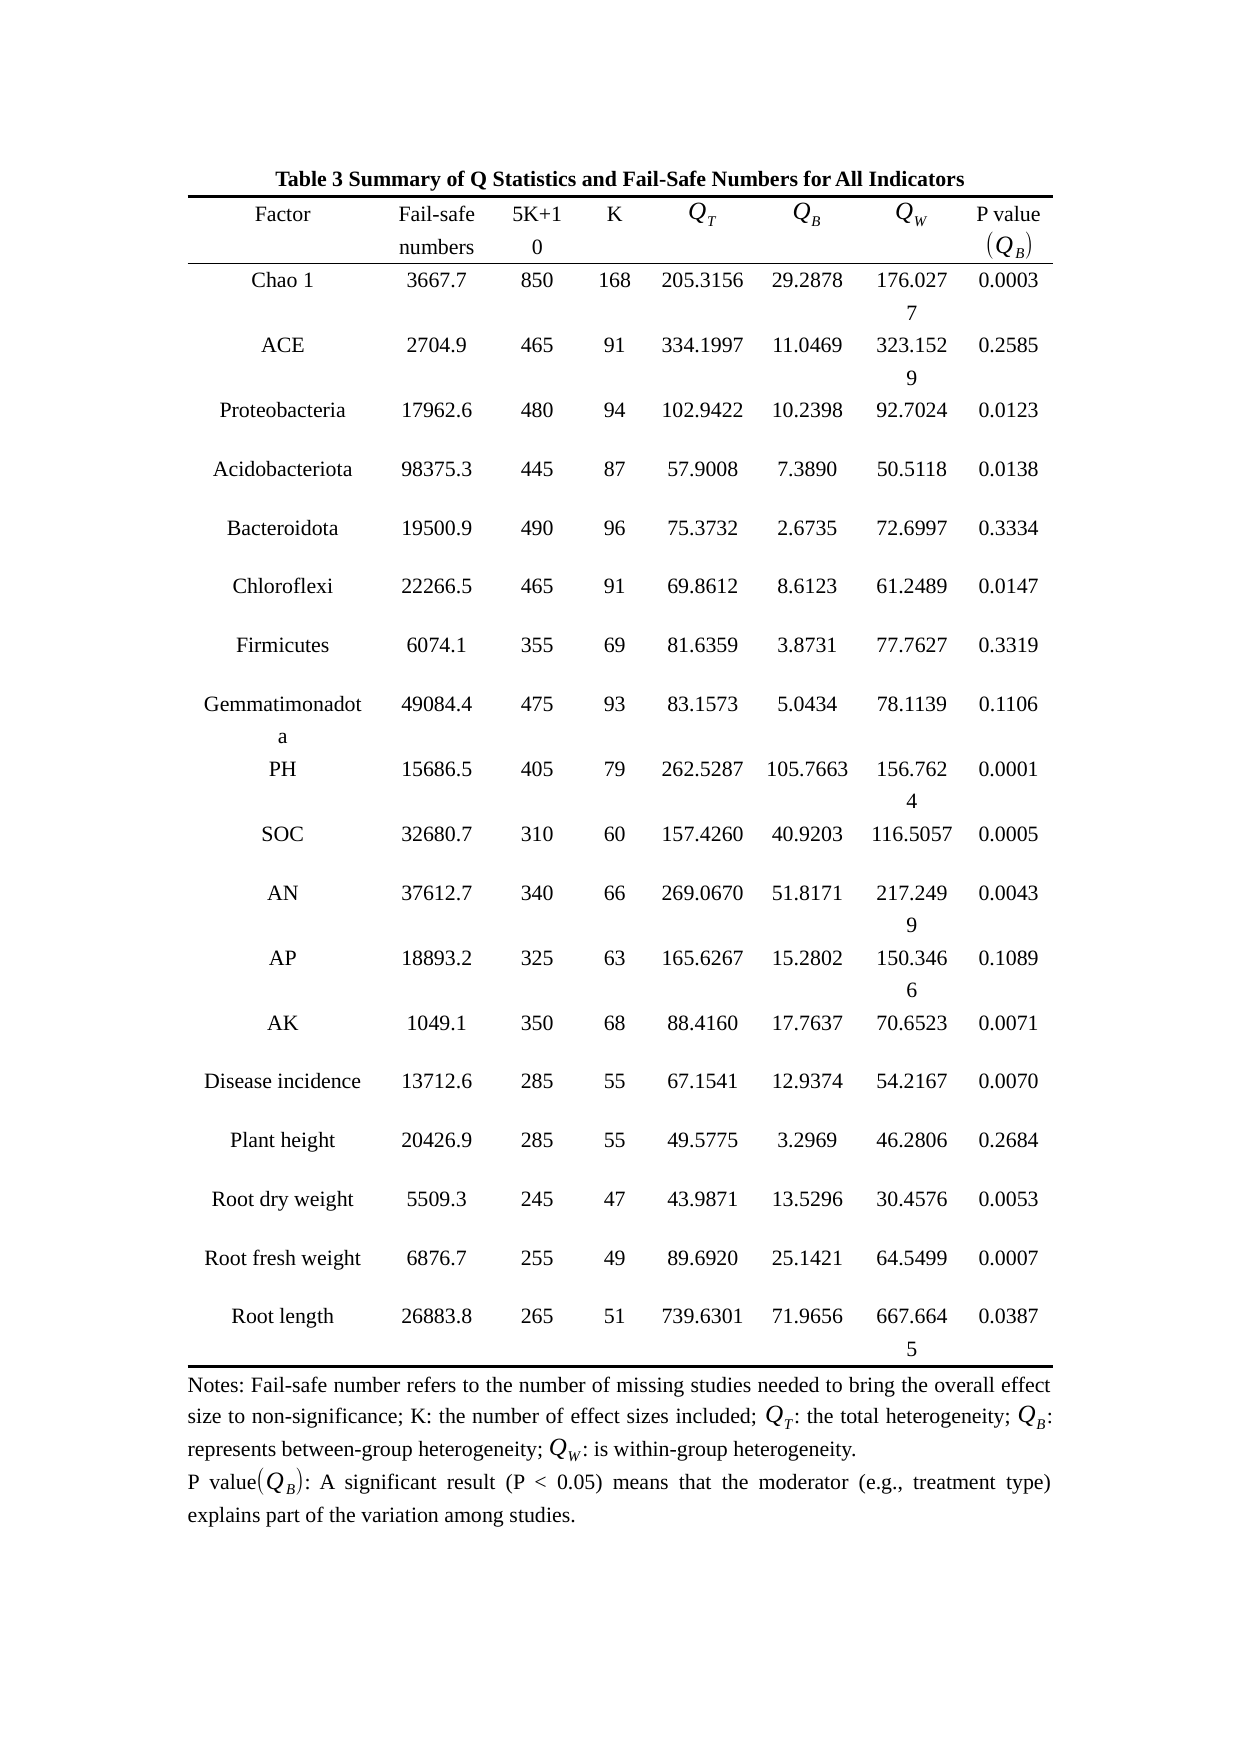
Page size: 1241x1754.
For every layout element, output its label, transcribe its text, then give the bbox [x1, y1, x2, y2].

table_cell 205.3156 [650, 264, 755, 329]
table_cell 480 [495, 394, 579, 452]
table_cell 323.1529 [860, 329, 964, 394]
table_cell 850 [495, 264, 579, 329]
table_cell Disease incidence [188, 1065, 378, 1124]
table_cell 77.7627 [860, 629, 964, 687]
table_cell 47 [579, 1183, 650, 1241]
table_cell 71.9656 [755, 1300, 859, 1365]
table_cell 102.9422 [650, 394, 755, 452]
table_cell 13712.6 [378, 1065, 495, 1124]
table_cell 165.6267 [650, 941, 755, 1006]
table_cell 168 [579, 264, 650, 329]
table_cell ACE [188, 329, 378, 394]
table_cell 26883.8 [378, 1300, 495, 1365]
table_cell 739.6301 [650, 1300, 755, 1365]
table_header P value [964, 198, 1053, 263]
table_cell 5.0434 [755, 688, 859, 752]
table_cell 68 [579, 1006, 650, 1065]
table_cell 0.0387 [964, 1300, 1053, 1365]
table_cell 29.2878 [755, 264, 859, 329]
table_cell 265 [495, 1300, 579, 1365]
table_cell 30.4576 [860, 1183, 964, 1241]
table_cell 465 [495, 570, 579, 629]
table_cell 0.2585 [964, 329, 1053, 394]
table_cell 19500.9 [378, 511, 495, 570]
table_header K [579, 198, 650, 263]
table_cell 465 [495, 329, 579, 394]
table_cell 89.6920 [650, 1241, 755, 1300]
table_cell 269.0670 [650, 876, 755, 941]
table_cell 156.7624 [860, 753, 964, 817]
table_cell 20426.9 [378, 1124, 495, 1182]
table_cell 22266.5 [378, 570, 495, 629]
table_cell 46.2806 [860, 1124, 964, 1182]
table_cell 75.3732 [650, 511, 755, 570]
table_cell PH [188, 753, 378, 817]
table_cell 0.0007 [964, 1241, 1053, 1300]
table_cell 81.6359 [650, 629, 755, 687]
table_cell 50.5118 [860, 453, 964, 511]
table_cell AN [188, 876, 378, 941]
table_cell 1049.1 [378, 1006, 495, 1065]
table_cell 15.2802 [755, 941, 859, 1006]
table_cell 94 [579, 394, 650, 452]
table_cell Root dry weight [188, 1183, 378, 1241]
text Notes: Fail-safe number refers to the number of missing studies needed to bring the overall effect size to non-significance; K: the number of effect sizes included; : the total heterogeneity; : represents between-group heterogeneity; : is within-group heterogeneity. [187, 1368, 1053, 1466]
table_cell 10.2398 [755, 394, 859, 452]
table_cell 7.3890 [755, 453, 859, 511]
table_cell 0.0071 [964, 1006, 1053, 1065]
table_cell 2.6735 [755, 511, 859, 570]
table_header 5K+10 [495, 198, 579, 263]
table_cell 49 [579, 1241, 650, 1300]
table_header [755, 198, 859, 263]
table_cell 87 [579, 453, 650, 511]
table_cell Acidobacteriota [188, 453, 378, 511]
table_cell 96 [579, 511, 650, 570]
table_cell 3.8731 [755, 629, 859, 687]
table_cell 475 [495, 688, 579, 752]
table_cell 105.7663 [755, 753, 859, 817]
table_cell 355 [495, 629, 579, 687]
table_cell Plant height [188, 1124, 378, 1182]
table_cell Gemmatimonadota [188, 688, 378, 752]
table_cell Firmicutes [188, 629, 378, 687]
table_cell 98375.3 [378, 453, 495, 511]
table_cell 5509.3 [378, 1183, 495, 1241]
table_cell 17.7637 [755, 1006, 859, 1065]
table_cell 49.5775 [650, 1124, 755, 1182]
table_cell 64.5499 [860, 1241, 964, 1300]
table_cell 285 [495, 1065, 579, 1124]
table_cell 0.0147 [964, 570, 1053, 629]
table_cell 70.6523 [860, 1006, 964, 1065]
text Table 3 Summary of Q Statistics and Fail-Safe Numbers for All Indicators [187, 162, 1053, 194]
table_cell 490 [495, 511, 579, 570]
table_cell 49084.4 [378, 688, 495, 752]
table_cell 0.0123 [964, 394, 1053, 452]
table_cell 13.5296 [755, 1183, 859, 1241]
table_cell 255 [495, 1241, 579, 1300]
table_header Factor [188, 198, 378, 263]
table_cell 67.1541 [650, 1065, 755, 1124]
table_header [860, 198, 964, 263]
table_cell 176.0277 [860, 264, 964, 329]
table_cell 217.2499 [860, 876, 964, 941]
table_cell 6074.1 [378, 629, 495, 687]
table_cell 91 [579, 329, 650, 394]
table_cell 18893.2 [378, 941, 495, 1006]
table_cell 0.1089 [964, 941, 1053, 1006]
table_cell SOC [188, 818, 378, 876]
table_cell 334.1997 [650, 329, 755, 394]
table_cell 6876.7 [378, 1241, 495, 1300]
table_cell 340 [495, 876, 579, 941]
table_cell 91 [579, 570, 650, 629]
table_cell 2704.9 [378, 329, 495, 394]
table_cell 0.0043 [964, 876, 1053, 941]
table_cell 55 [579, 1124, 650, 1182]
table_cell 12.9374 [755, 1065, 859, 1124]
table_cell 61.2489 [860, 570, 964, 629]
table_cell Bacteroidota [188, 511, 378, 570]
table_cell 66 [579, 876, 650, 941]
table_cell 445 [495, 453, 579, 511]
table_cell 3.2969 [755, 1124, 859, 1182]
table_cell AK [188, 1006, 378, 1065]
table_header Fail-safe numbers [378, 198, 495, 263]
table_cell 17962.6 [378, 394, 495, 452]
table_cell 0.0005 [964, 818, 1053, 876]
table_cell 667.6645 [860, 1300, 964, 1365]
table_cell 310 [495, 818, 579, 876]
table_cell 0.0003 [964, 264, 1053, 329]
table_cell 0.3319 [964, 629, 1053, 687]
table_cell 325 [495, 941, 579, 1006]
table_cell AP [188, 941, 378, 1006]
table_cell 60 [579, 818, 650, 876]
table_cell 43.9871 [650, 1183, 755, 1241]
table_cell Proteobacteria [188, 394, 378, 452]
table_cell 51.8171 [755, 876, 859, 941]
table_cell 32680.7 [378, 818, 495, 876]
table_cell 262.5287 [650, 753, 755, 817]
table_cell 11.0469 [755, 329, 859, 394]
table_cell Root length [188, 1300, 378, 1365]
table_cell 78.1139 [860, 688, 964, 752]
table_cell 3667.7 [378, 264, 495, 329]
table_cell 72.6997 [860, 511, 964, 570]
table_cell 285 [495, 1124, 579, 1182]
table_cell 0.2684 [964, 1124, 1053, 1182]
table_cell 405 [495, 753, 579, 817]
table_cell 83.1573 [650, 688, 755, 752]
table_cell 69 [579, 629, 650, 687]
table_cell 0.1106 [964, 688, 1053, 752]
table_cell 69.8612 [650, 570, 755, 629]
table_cell 157.4260 [650, 818, 755, 876]
table_cell Chloroflexi [188, 570, 378, 629]
table_cell 51 [579, 1300, 650, 1365]
table_cell 37612.7 [378, 876, 495, 941]
table_cell 15686.5 [378, 753, 495, 817]
table_cell 92.7024 [860, 394, 964, 452]
table_cell Root fresh weight [188, 1241, 378, 1300]
table_cell 0.0053 [964, 1183, 1053, 1241]
table_cell 150.3466 [860, 941, 964, 1006]
table_cell 93 [579, 688, 650, 752]
table_cell Chao 1 [188, 264, 378, 329]
table_cell 350 [495, 1006, 579, 1065]
table_cell 116.5057 [860, 818, 964, 876]
table_cell 79 [579, 753, 650, 817]
text P value: A significant result (P < 0.05) means that the moderator (e.g., treatment type) explains part of the variation among studies. [187, 1466, 1053, 1531]
table_cell 57.9008 [650, 453, 755, 511]
table_cell 54.2167 [860, 1065, 964, 1124]
table_cell 0.0138 [964, 453, 1053, 511]
table_cell 0.0070 [964, 1065, 1053, 1124]
table_cell 0.0001 [964, 753, 1053, 817]
table_cell 55 [579, 1065, 650, 1124]
table_cell 0.3334 [964, 511, 1053, 570]
table_cell 245 [495, 1183, 579, 1241]
table_header [650, 198, 755, 263]
table_cell 88.4160 [650, 1006, 755, 1065]
table_cell 40.9203 [755, 818, 859, 876]
table_cell 63 [579, 941, 650, 1006]
table_cell 25.1421 [755, 1241, 859, 1300]
table_cell 8.6123 [755, 570, 859, 629]
